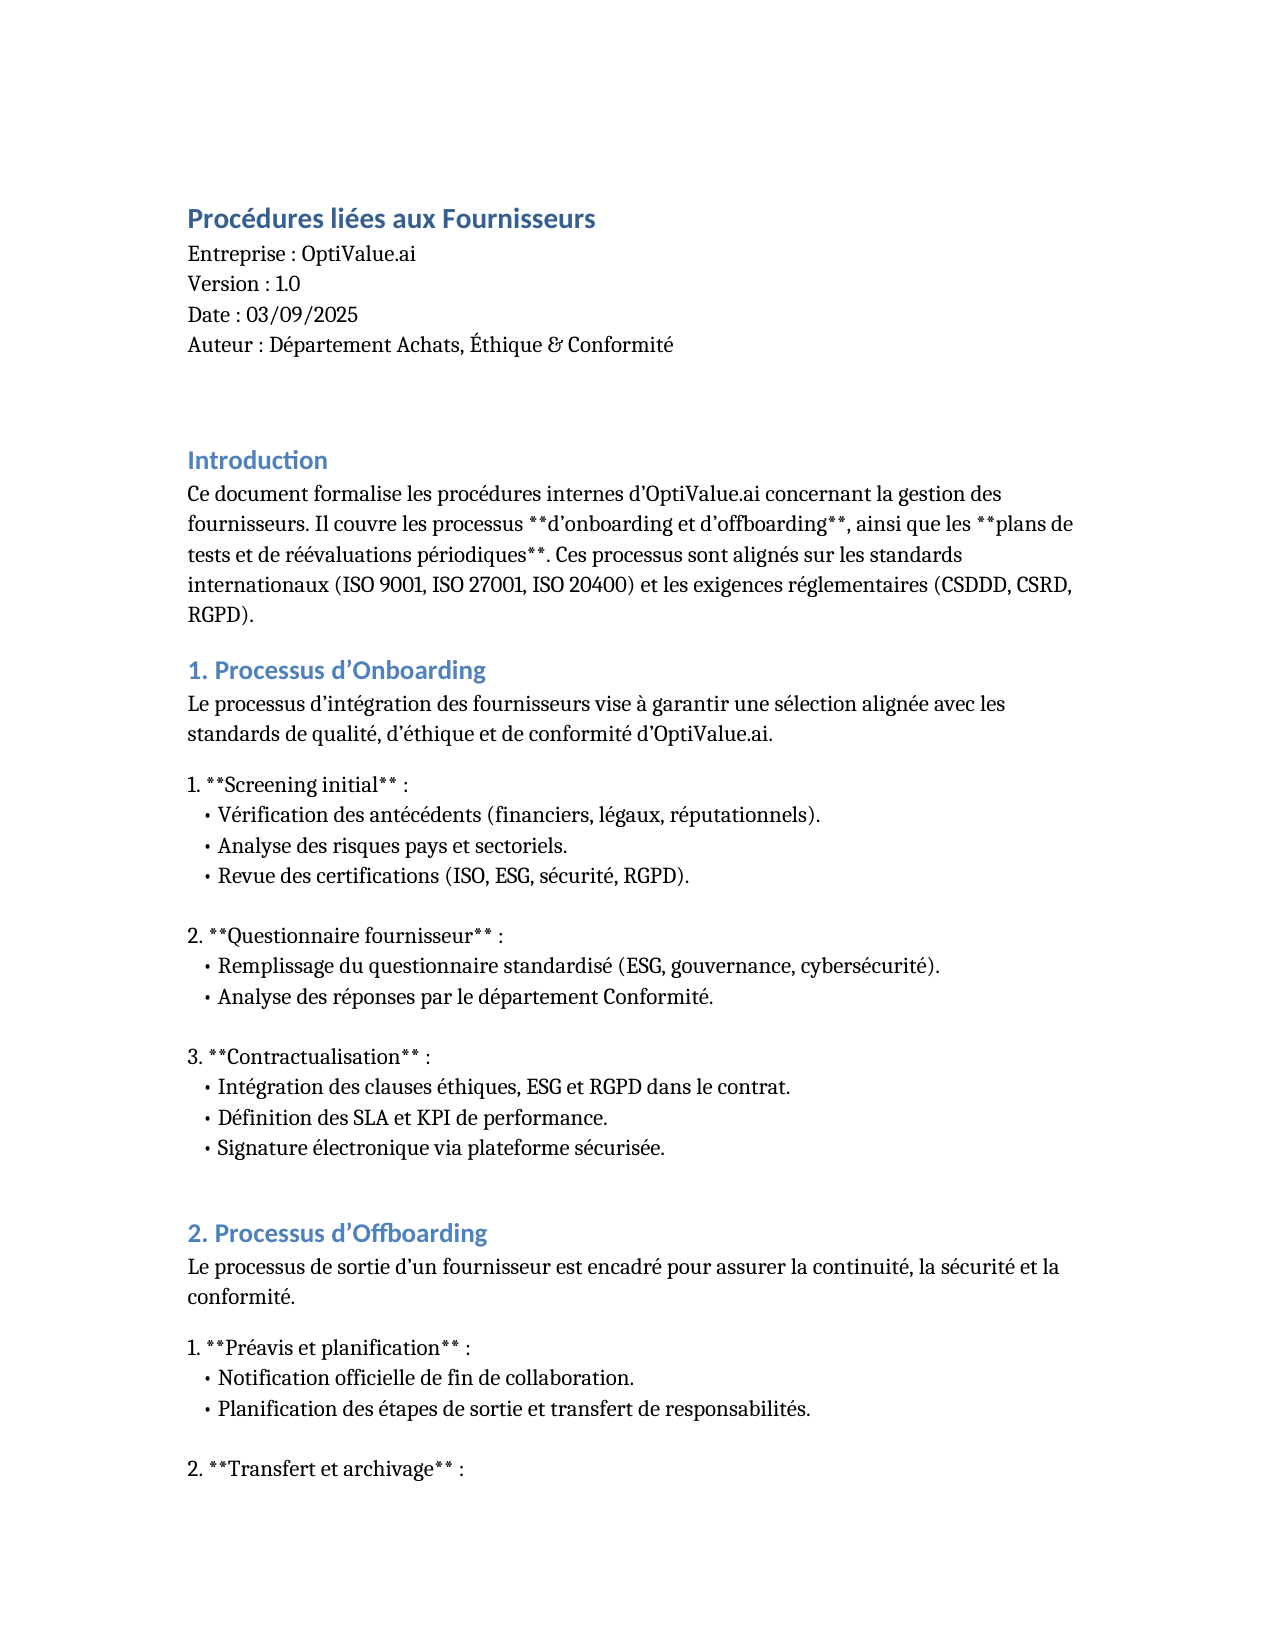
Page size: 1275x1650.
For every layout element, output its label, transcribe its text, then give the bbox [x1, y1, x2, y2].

text Ce document formalise les procédures internes d’OptiValue.ai concernant la gestion des fournisseurs. Il couvre les processus **d’onboarding et d’offboarding**, ainsi que les **plans de tests et de réévaluations périodiques**. Ces processus sont alignés sur les standards internationaux (ISO 9001, ISO 27001, ISO 20400) et les exigences réglementaires (CSDDD, CSRD, RGPD). [187, 481, 1087, 628]
text Le processus d’intégration des fournisseurs vise à garantir une sélection alignée avec les standards de qualité, d’éthique et de conformité d’OptiValue.ai. [187, 691, 1087, 747]
subtitle Introduction [187, 443, 1087, 476]
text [187, 1335, 1087, 1482]
text Entreprise : OptiValue.ai Version : 1.0 Date : 03/09/2025 Auteur : Département Achats, Éthique & Conformité [187, 241, 1087, 418]
subtitle Procédures liées aux Fournisseurs [187, 200, 1087, 236]
subtitle 1. Processus d’Onboarding [187, 653, 1087, 686]
subtitle 2. Processus d’Offboarding [187, 1216, 1087, 1249]
text 1. **Screening initial** : • Vérification des antécédents (financiers, légaux, réputationnels). • Analyse des risques pays et sectoriels. • Revue des certifications (ISO, ESG, sécurité, RGPD). 2. **Questionnaire fournisseur** : • Remplissage du questionnaire standardisé (ESG, gouvernance, cybersécurité). • Analyse des réponses par le département Conformité. 3. **Contractualisation** : • Intégration des clauses éthiques, ESG et RGPD dans le contrat. • Définition des SLA et KPI de performance. • Signature électronique via plateforme sécurisée. [187, 772, 1087, 1191]
text Le processus de sortie d’un fournisseur est encadré pour assurer la continuité, la sécurité et la conformité. [187, 1254, 1087, 1310]
